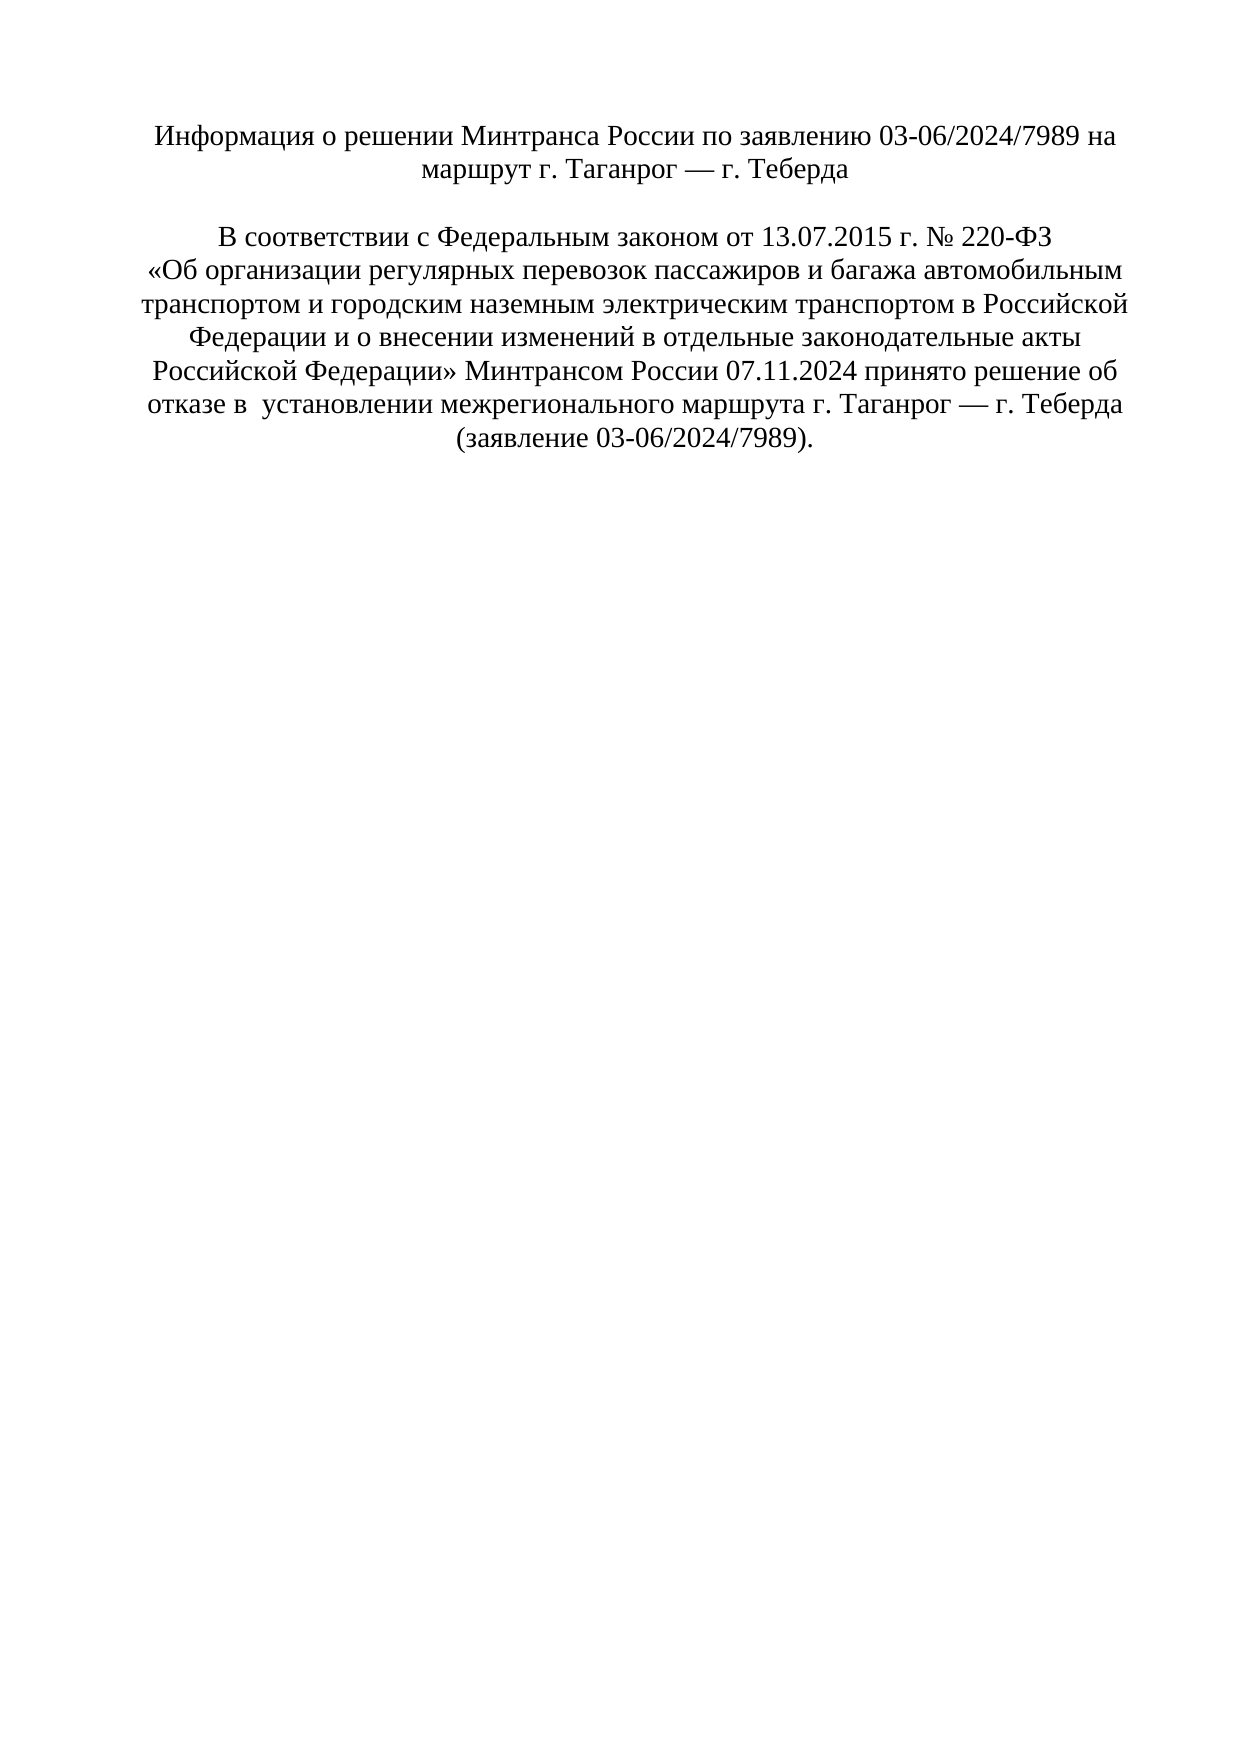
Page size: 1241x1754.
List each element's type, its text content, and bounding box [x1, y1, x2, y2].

text Информация о решении Минтранса России по заявлению 03-06/2024/7989 на маршрут г. Таганрог — г. Теберда [118, 118, 1152, 185]
text В соответствии с Федеральным законом от 13.07.2015 г. № 220-ФЗ «Об организации регулярных перевозок пассажиров и багажа автомобильным транспортом и городским наземным электрическим транспортом в Российской Федерации и о внесении изменений в отдельные законодательные акты Российской Федерации» Минтрансом России 07.11.2024 принято решение об отказе в установлении межрегионального маршрута г. Таганрог — г. Теберда (заявление 03-06/2024/7989). [118, 219, 1152, 453]
